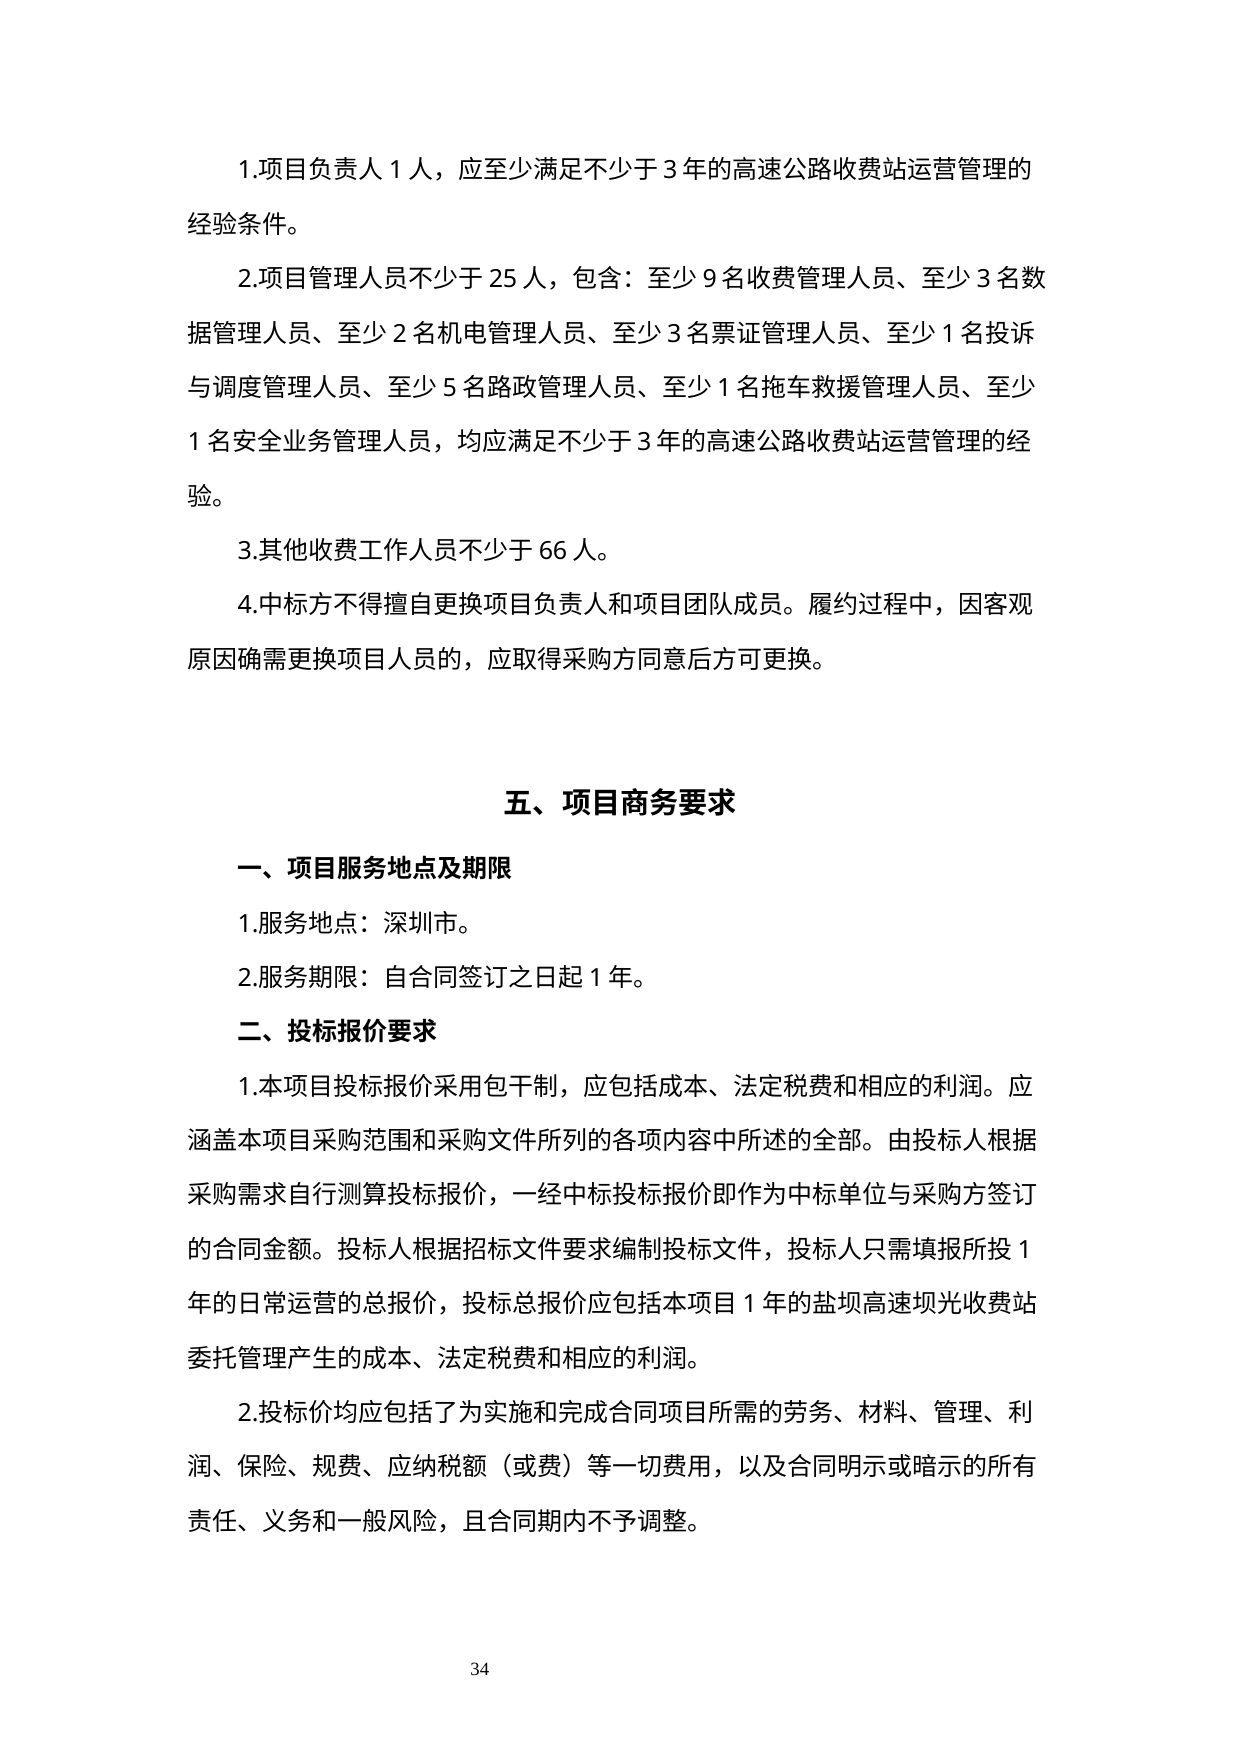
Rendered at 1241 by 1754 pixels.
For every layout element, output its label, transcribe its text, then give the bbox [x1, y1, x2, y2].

text 4.中标方不得擅自更换项目负责人和项目团队成员。履约过程中，因客观原因确需更换项目人员的，应取得采购方同意后方可更换。 [187, 585, 1053, 676]
subtitle 五、项目商务要求 [187, 779, 1053, 822]
text 二、投标报价要求 [187, 1012, 1053, 1048]
text 1.项目负责人1人，应至少满足不少于3年的高速公路收费站运营管理的经验条件。 [187, 150, 1053, 241]
text 1.服务地点：深圳市。 [187, 903, 1053, 939]
text 2.服务期限：自合同签订之日起1年。 [187, 957, 1053, 994]
text 一、项目服务地点及期限 [187, 849, 1053, 885]
text 2.项目管理人员不少于25人，包含：至少9名收费管理人员、至少3名数据管理人员、至少2名机电管理人员、至少3名票证管理人员、至少1名投诉与调度管理人员、至少5名路政管理人员、至少1名拖车救援管理人员、至少1名安全业务管理人员，均应满足不少于3年的高速公路收费站运营管理的经验。 [187, 259, 1053, 512]
text 1.本项目投标报价采用包干制，应包括成本、法定税费和相应的利润。应涵盖本项目采购范围和采购文件所列的各项内容中所述的全部。由投标人根据采购需求自行测算投标报价，一经中标投标报价即作为中标单位与采购方签订的合同金额。投标人根据招标文件要求编制投标文件，投标人只需填报所投1年的日常运营的总报价，投标总报价应包括本项目1年的盐坝高速坝光收费站委托管理产生的成本、法定税费和相应的利润。 [187, 1066, 1053, 1374]
text 3.其他收费工作人员不少于66人。 [187, 531, 1053, 567]
text 2.投标价均应包括了为实施和完成合同项目所需的劳务、材料、管理、利润、保险、规费、应纳税额（或费）等一切费用，以及合同明示或暗示的所有责任、义务和一般风险，且合同期内不予调整。 [187, 1392, 1053, 1537]
